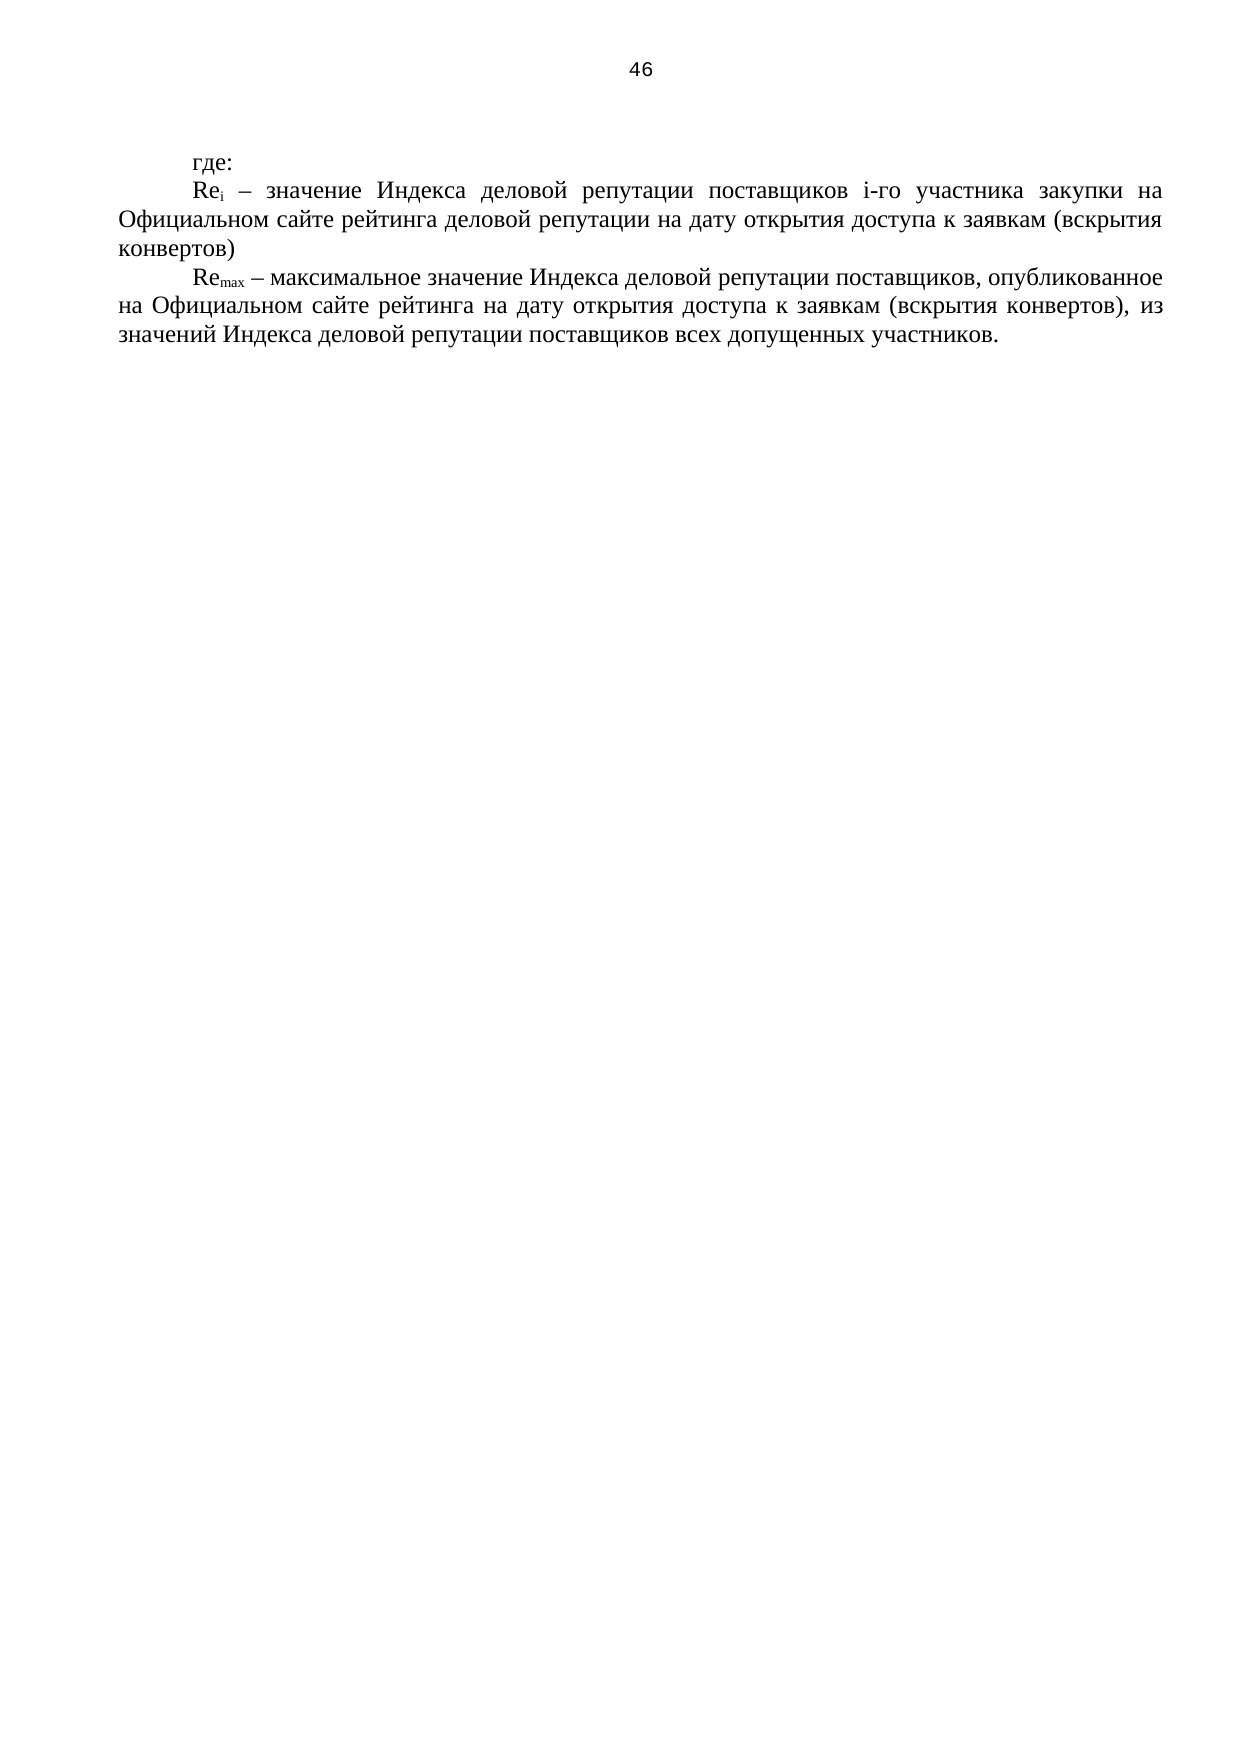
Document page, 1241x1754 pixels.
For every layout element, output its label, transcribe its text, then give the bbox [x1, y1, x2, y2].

text Remax – максимальное значение Индекса деловой репутации поставщиков, опубликованное на Официальном сайте рейтинга на дату открытия доступа к заявкам (вскрытия конвертов), из значений Индекса деловой репутации поставщиков всех допущенных участников. [118, 262, 1163, 348]
text Rei – значение Индекса деловой репутации поставщиков i-го участника закупки на Официальном сайте рейтинга деловой репутации на дату открытия доступа к заявкам (вскрытия конвертов) [118, 176, 1163, 262]
text где: [118, 147, 1156, 176]
